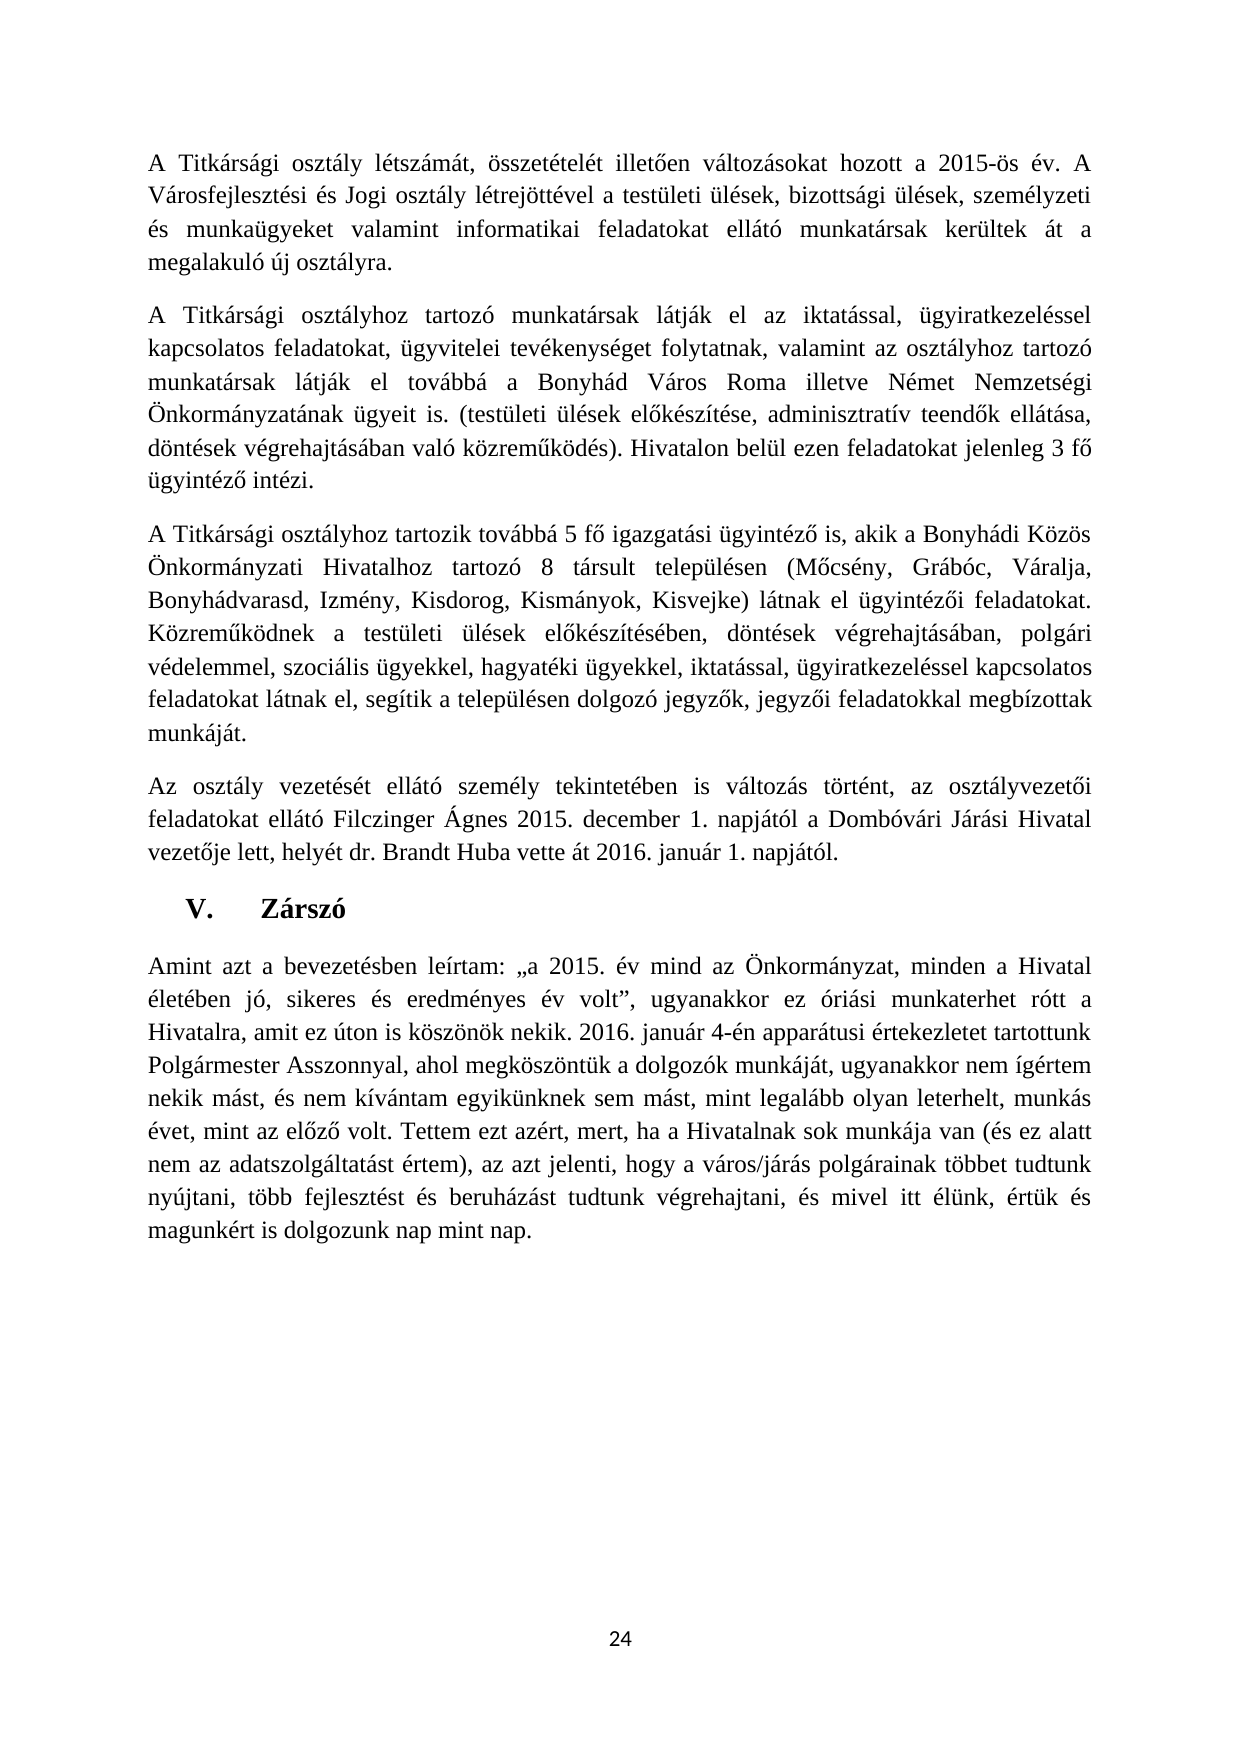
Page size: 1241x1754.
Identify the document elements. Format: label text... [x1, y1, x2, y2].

text Az osztály vezetését ellátó személy tekintetében is változás történt, az osztályvezetői feladatokat ellátó Filczinger Ágnes 2015. december 1. napjától a Dombóvári Járási Hivatal vezetője lett, helyét dr. Brandt Huba vette át 2016. január 1. napjától. [148, 771, 1093, 866]
text A Titkársági osztályhoz tartozik továbbá 5 fő igazgatási ügyintéző is, akik a Bonyhádi Közös Önkormányzati Hivatalhoz tartozó 8 társult településen (Mőcsény, Grábóc, Váralja, Bonyhádvarasd, Izmény, Kisdorog, Kismányok, Kisvejke) látnak el ügyintézői feladatokat. Közreműködnek a testületi ülések előkészítésében, döntések végrehajtásában, polgári védelemmel, szociális ügyekkel, hagyatéki ügyekkel, iktatással, ügyiratkezeléssel kapcsolatos feladatokat látnak el, segítik a településen dolgozó jegyzők, jegyzői feladatokkal megbízottak munkáját. [148, 519, 1093, 746]
text A Titkársági osztály létszámát, összetételét illetően változásokat hozott a 2015-ös év. A Városfejlesztési és Jogi osztály létrejöttével a testületi ülések, bizottsági ülések, személyzeti és munkaügyeket valamint informatikai feladatokat ellátó munkatársak kerültek át a megalakuló új osztályra. [148, 148, 1093, 275]
text A Titkársági osztályhoz tartozó munkatársak látják el az iktatással, ügyiratkezeléssel kapcsolatos feladatokat, ügyvitelei tevékenységet folytatnak, valamint az osztályhoz tartozó munkatársak látják el továbbá a Bonyhád Város Roma illetve Német Nemzetségi Önkormányzatának ügyeit is. (testületi ülések előkészítése, adminisztratív teendők ellátása, döntések végrehajtásában való közreműködés). Hivatalon belül ezen feladatokat jelenleg 3 fő ügyintéző intézi. [148, 301, 1093, 494]
list Zárszó [185, 891, 1093, 925]
text Amint azt a bevezetésben leírtam: „a 2015. év mind az Önkormányzat, minden a Hivatal életében jó, sikeres és eredményes év volt”, ugyanakkor ez óriási munkaterhet rótt a Hivatalra, amit ez úton is köszönök nekik. 2016. január 4-én apparátusi értekezletet tartottunk Polgármester Asszonnyal, ahol megköszöntük a dolgozók munkáját, ugyanakkor nem ígértem nekik mást, és nem kívántam egyikünknek sem mást, mint legalább olyan leterhelt, munkás évet, mint az előző volt. Tettem ezt azért, mert, ha a Hivatalnak sok munkája van (és ez alatt nem az adatszolgáltatást értem), az azt jelenti, hogy a város/járás polgárainak többet tudtunk nyújtani, több fejlesztést és beruházást tudtunk végrehajtani, és mivel itt élünk, értük és magunkért is dolgozunk nap mint nap. [148, 951, 1093, 1244]
